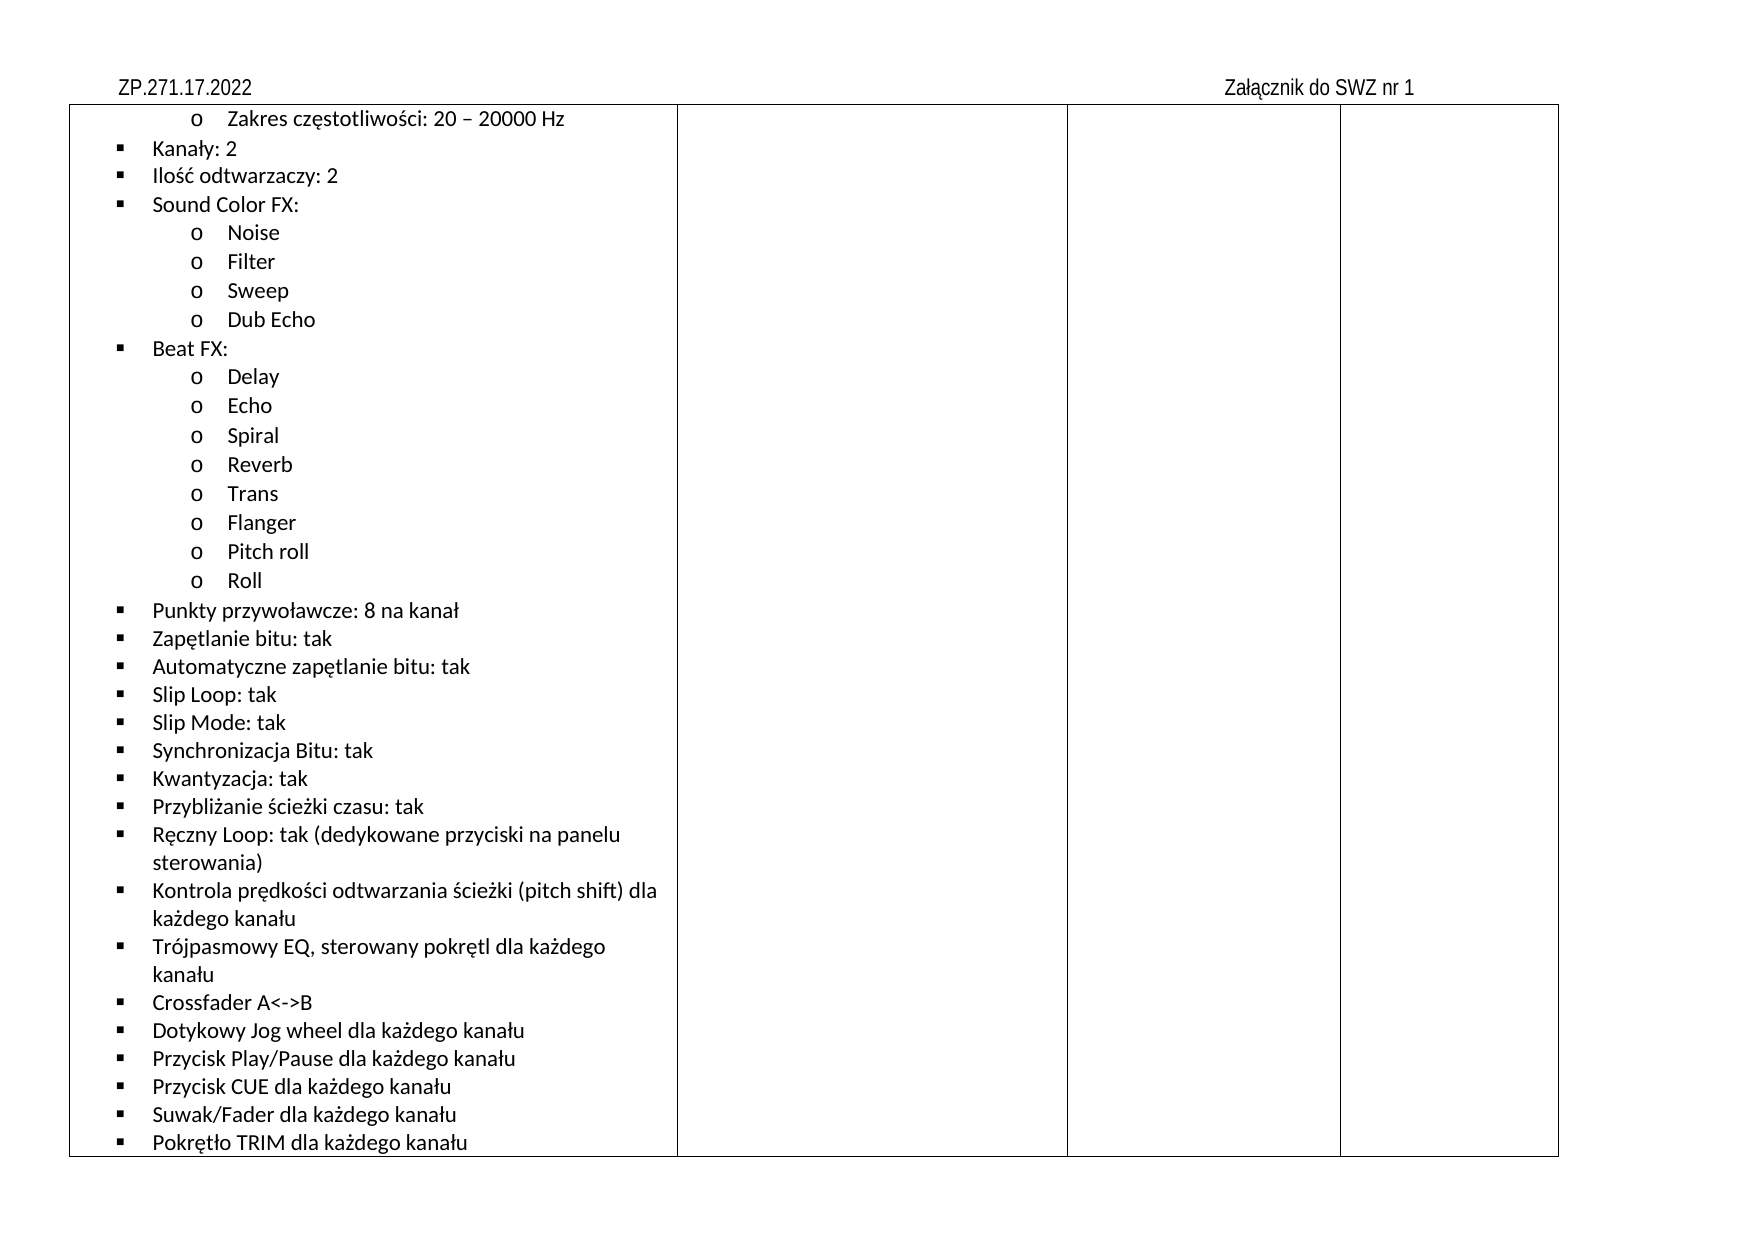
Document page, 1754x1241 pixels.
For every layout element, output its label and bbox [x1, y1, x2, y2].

table_cell [70, 105, 677, 1156]
table_cell [678, 105, 1067, 1156]
table_cell [1341, 105, 1558, 1156]
table_cell [1068, 105, 1340, 1156]
